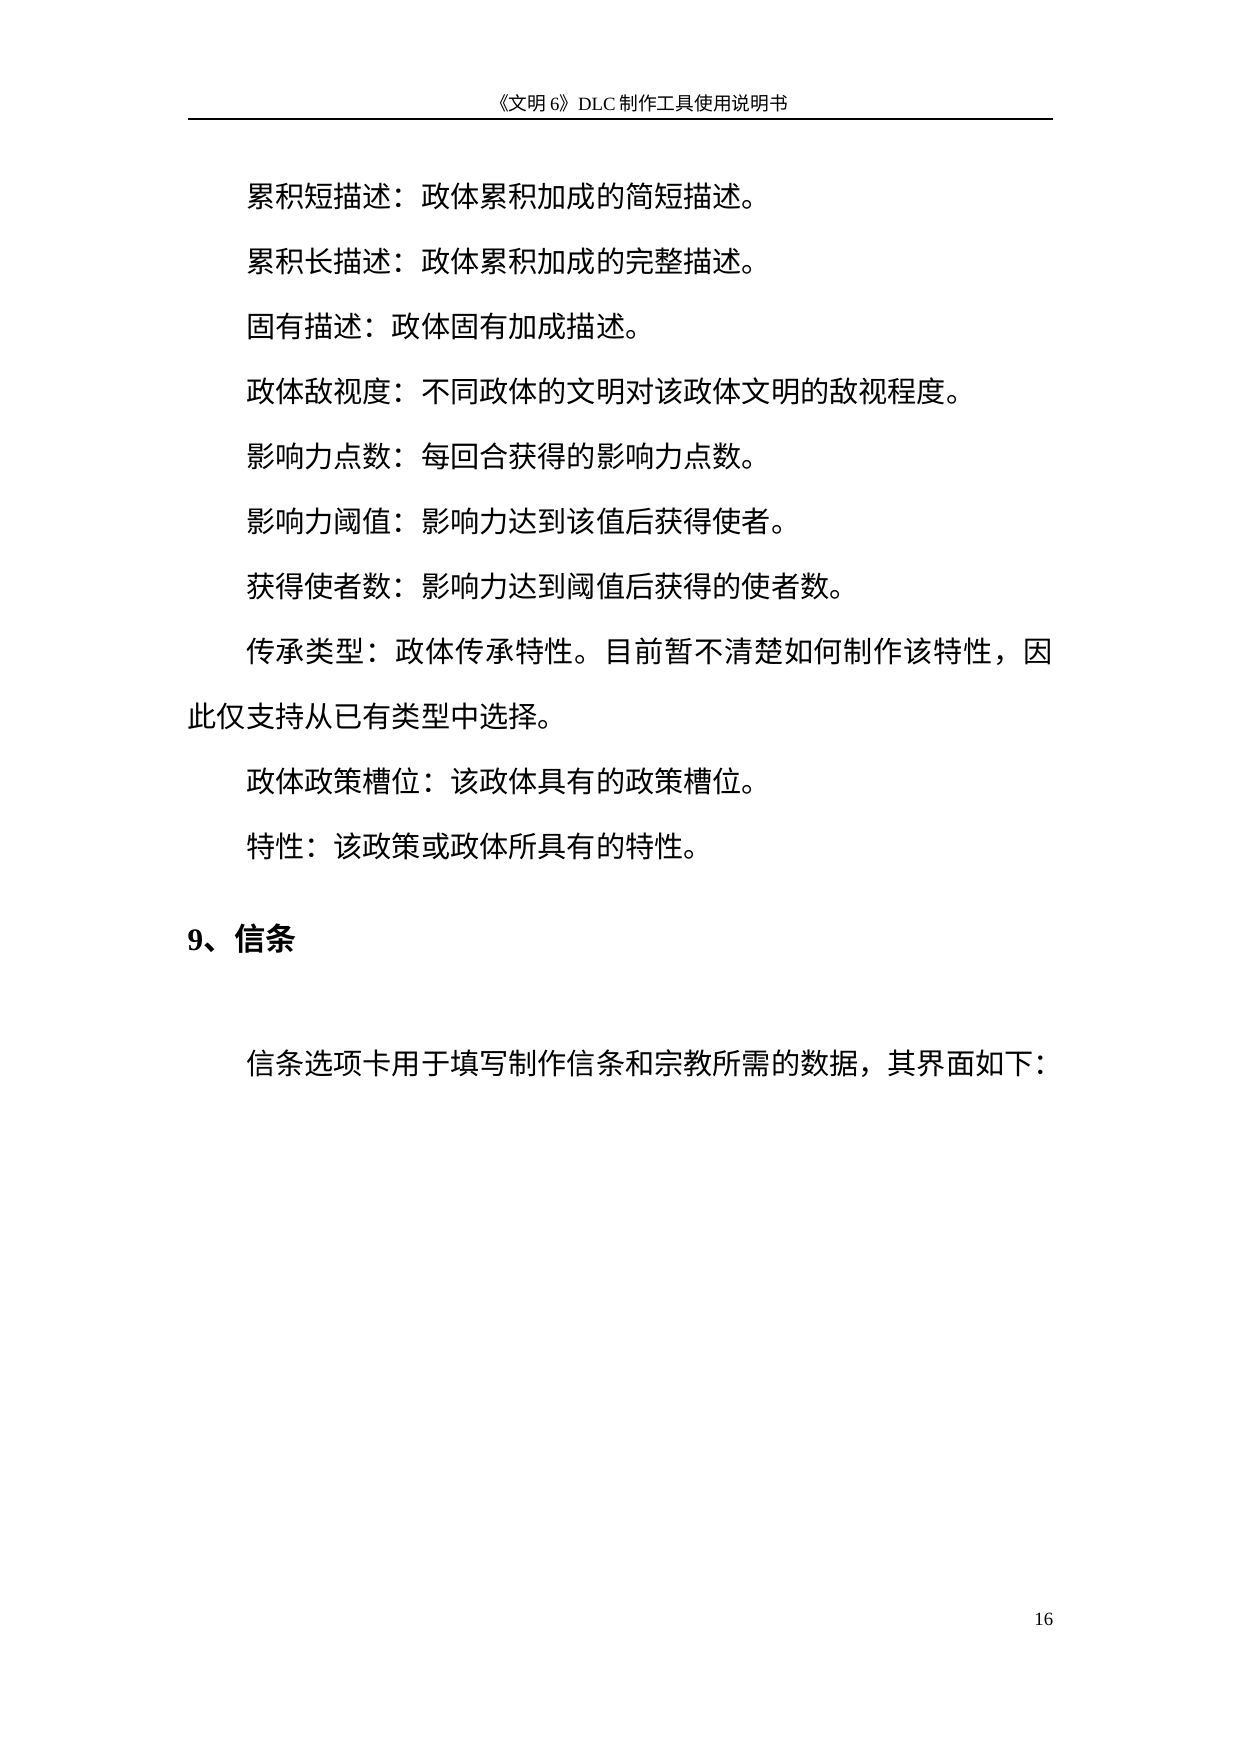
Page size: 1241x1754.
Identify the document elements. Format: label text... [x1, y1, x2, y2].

text 固有描述：政体固有加成描述。 [187, 292, 1053, 357]
text 信条选项卡用于填写制作信条和宗教所需的数据，其界面如下： [187, 1029, 1053, 1094]
text 政体敌视度：不同政体的文明对该政体文明的敌视程度。 [187, 357, 1053, 422]
text 特性：该政策或政体所具有的特性。 [187, 812, 1053, 877]
text 政体政策槽位：该政体具有的政策槽位。 [187, 747, 1053, 812]
text 传承类型：政体传承特性。目前暂不清楚如何制作该特性，因此仅支持从已有类型中选择。 [187, 617, 1053, 747]
text 获得使者数：影响力达到阈值后获得的使者数。 [187, 552, 1053, 617]
text 影响力阈值：影响力达到该值后获得使者。 [187, 487, 1053, 552]
text 影响力点数：每回合获得的影响力点数。 [187, 422, 1053, 487]
text 累积短描述：政体累积加成的简短描述。 [187, 162, 1053, 227]
text 累积长描述：政体累积加成的完整描述。 [187, 227, 1053, 292]
subtitle 9、信条 [187, 904, 1053, 969]
